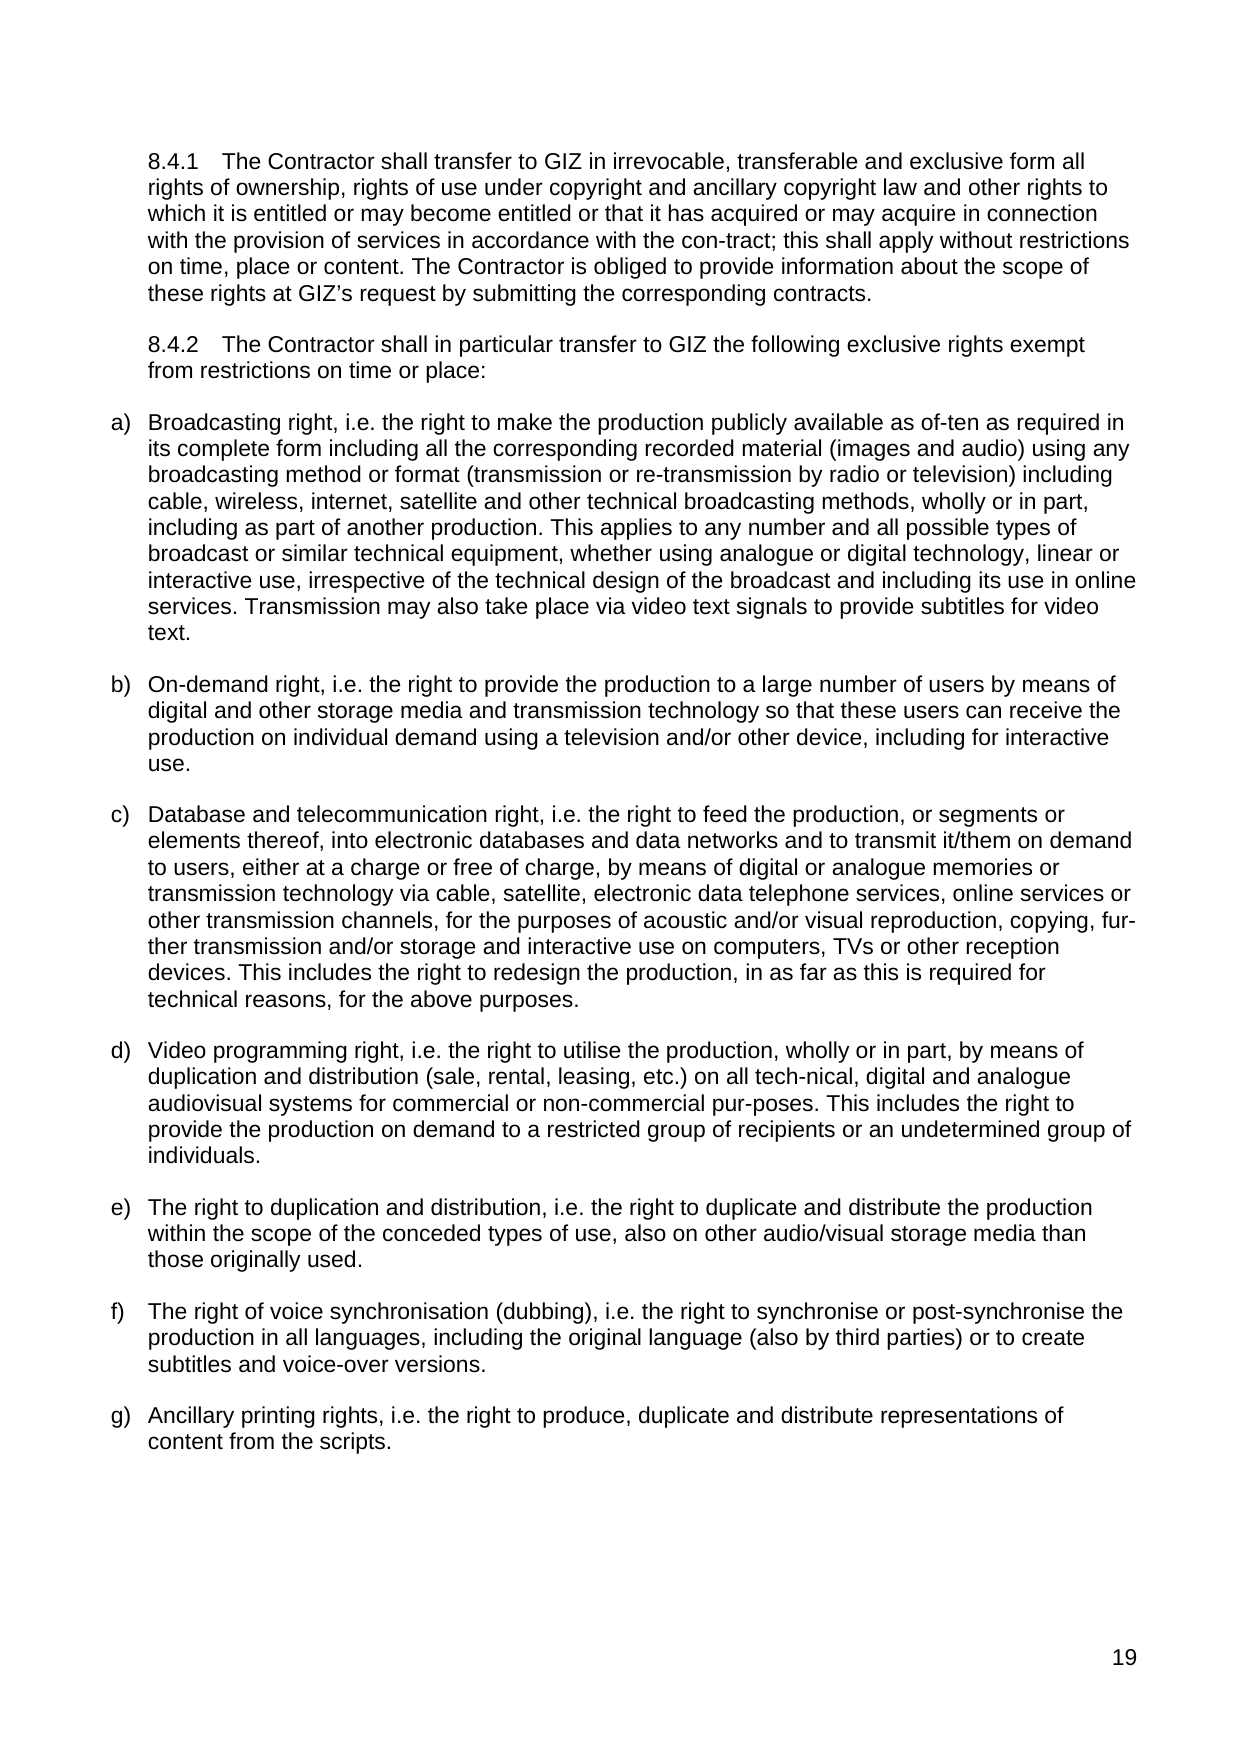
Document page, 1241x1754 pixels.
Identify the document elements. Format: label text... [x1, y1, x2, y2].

subtitle 8.4.1 The Contractor shall transfer to GIZ in irrevocable, transferable and exclusive form all rights of ownership, rights of use under copyright and ancillary copyright law and other rights to which it is entitled or may become entitled or that it has acquired or may acquire in connection with the provision of services in accordance with the con-tract; this shall apply without restrictions on time, place or content. The Contractor is obliged to provide information about the scope of these rights at GIZ’s request by submitting the corresponding contracts. [148, 148, 1137, 306]
list Broadcasting right, i.e. the right to make the production publicly available as of-ten as required in its complete form including all the corresponding recorded material (images and audio) using any broadcasting method or format (transmission or re-transmission by radio or television) including cable, wireless, internet, satellite and other technical broadcasting methods, wholly or in part, including as part of another production. This applies to any number and all possible types of broadcast or similar technical equipment, whether using analogue or digital technology, linear or interactive use, irrespective of the technical design of the broadcast and including its use in online services. Transmission may also take place via video text signals to provide subtitles for video text. [111, 408, 1137, 646]
text The right to duplication and distribution, i.e. the right to duplicate and distribute the production within the scope of the conceded types of use, also on other audio/visual storage media than those originally used. [111, 1194, 1137, 1273]
text Video programming right, i.e. the right to utilise the production, wholly or in part, by means of duplication and distribution (sale, rental, leasing, etc.) on all tech-nical, digital and analogue audiovisual systems for commercial or non-commercial pur-poses. This includes the right to provide the production on demand to a restricted group of recipients or an undetermined group of individuals. [111, 1037, 1137, 1169]
text The right of voice synchronisation (dubbing), i.e. the right to synchronise or post-synchronise the production in all languages, including the original language (also by third parties) or to create subtitles and voice-over versions. [111, 1298, 1137, 1377]
text On-demand right, i.e. the right to provide the production to a large number of users by means of digital and other storage media and transmission technology so that these users can receive the production on individual demand using a television and/or other device, including for interactive use. [111, 671, 1137, 776]
text Database and telecommunication right, i.e. the right to feed the production, or segments or elements thereof, into electronic databases and data networks and to transmit it/them on demand to users, either at a charge or free of charge, by means of digital or analogue memories or transmission technology via cable, satellite, electronic data telephone services, online services or other transmission channels, for the purposes of acoustic and/or visual reproduction, copying, fur-ther transmission and/or storage and interactive use on computers, TVs or other reception devices. This includes the right to redesign the production, in as far as this is required for technical reasons, for the above purposes. [111, 801, 1137, 1012]
text Ancillary printing rights, i.e. the right to produce, duplicate and distribute representations of content from the scripts. [111, 1402, 1137, 1454]
subtitle 8.4.2 The Contractor shall in particular transfer to GIZ the following exclusive rights exempt from restrictions on time or place: [148, 331, 1137, 383]
